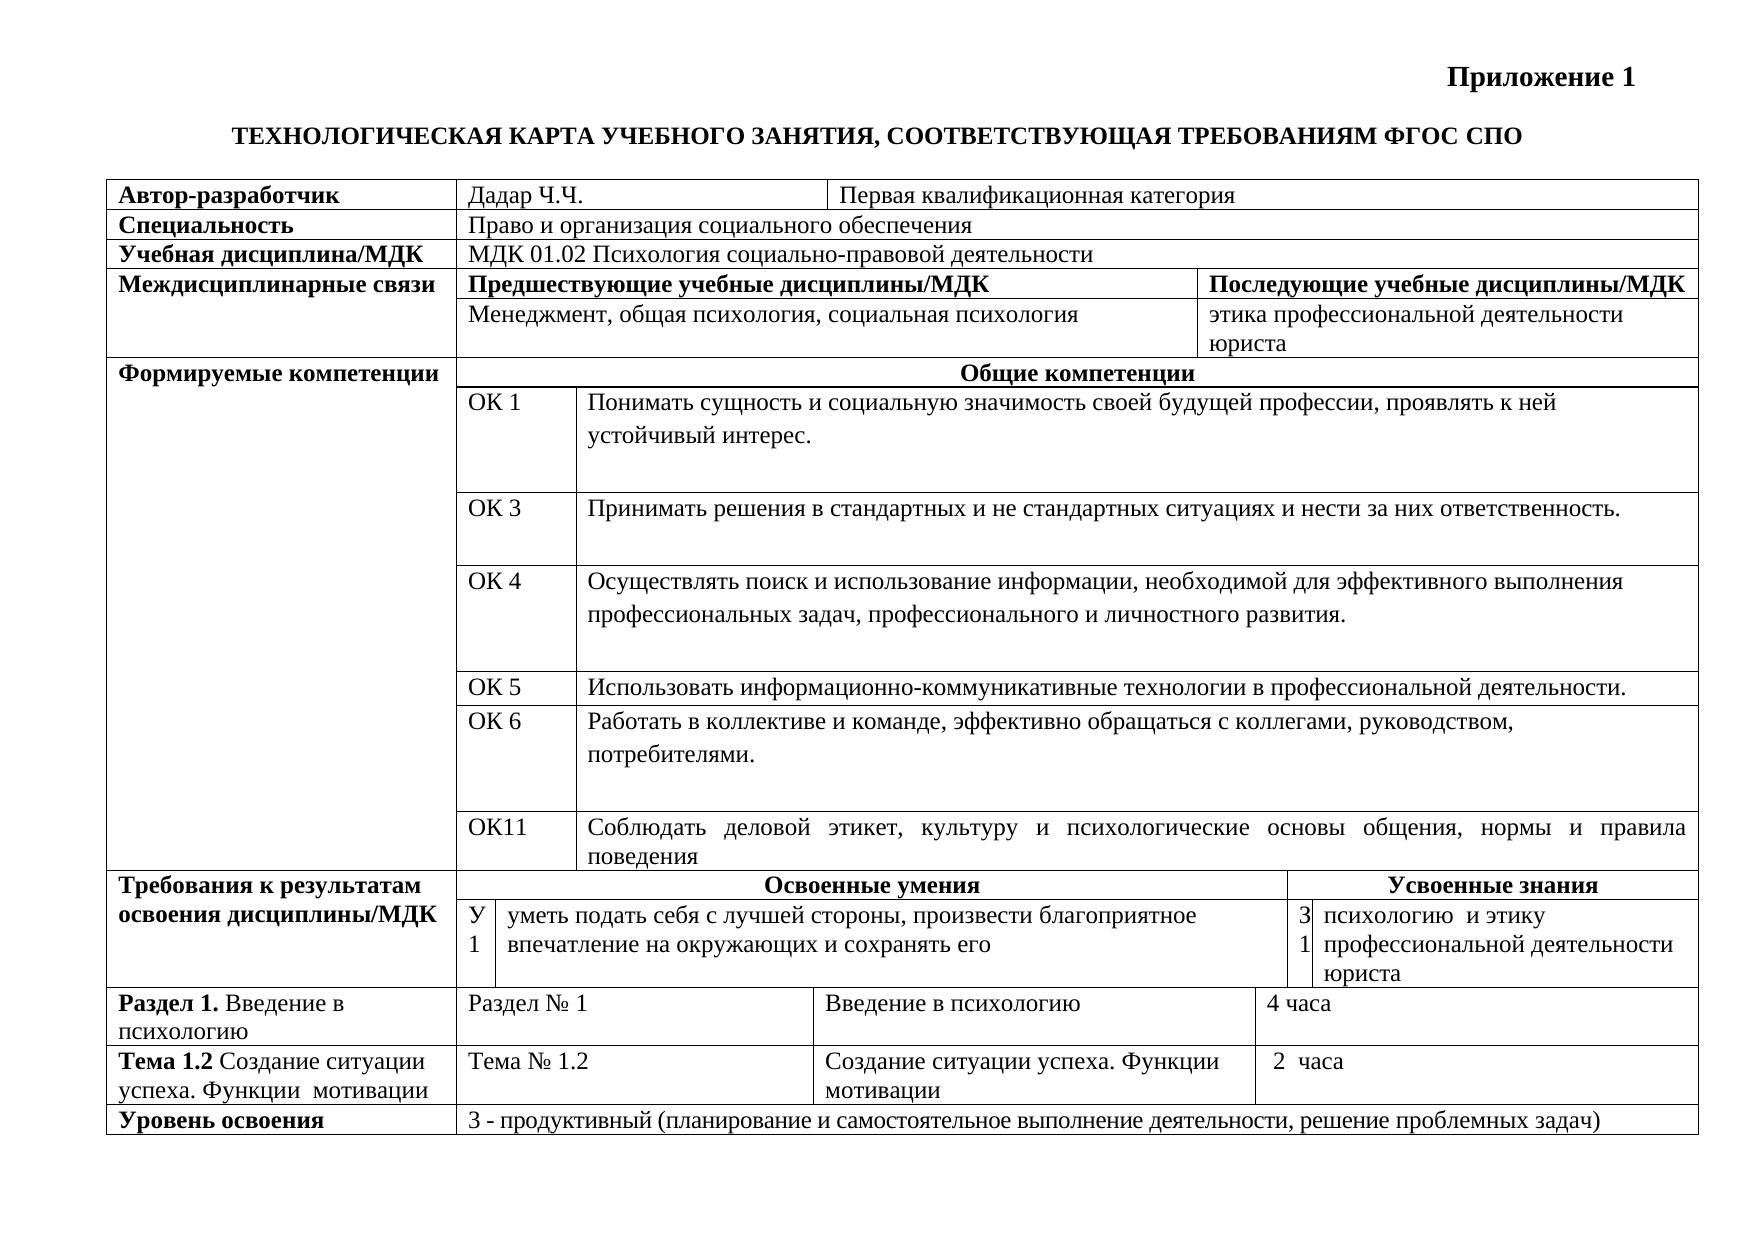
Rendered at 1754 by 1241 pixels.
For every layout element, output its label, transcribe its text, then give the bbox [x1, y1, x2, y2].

table_header Дадар Ч.Ч. [457, 180, 827, 209]
table_cell Тема № 1.2 [457, 1046, 813, 1104]
table_cell Требования к результатам освоения дисциплины/МДК [107, 871, 456, 987]
table_cell ОК 1 [457, 388, 576, 492]
table_header Автор-разработчик [107, 180, 456, 209]
table_cell Использовать информационно-коммуникативные технологии в профессиональной деятельности. [577, 672, 1698, 705]
text ТЕХНОЛОГИЧЕСКАЯ КАРТА УЧЕБНОГО ЗАНЯТИЯ, СООТВЕТСТВУЮЩАЯ ТРЕБОВАНИЯМ ФГОС СПО [118, 121, 1636, 150]
table_cell Учебная дисциплина/МДК [107, 240, 456, 268]
table_header Первая квалификационная категория [828, 180, 1698, 209]
table_cell Работать в коллективе и команде, эффективно обращаться с коллегами, руководством, потребителями. [577, 706, 1698, 811]
table_cell Осуществлять поиск и использование информации, необходимой для эффективного выполнения профессиональных задач, профессионального и личностного развития. [577, 566, 1698, 671]
table_cell Предшествующие учебные дисциплины/МДК [457, 269, 1197, 298]
table_cell Раздел № 1 [457, 988, 813, 1045]
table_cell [457, 1105, 1698, 1133]
table_cell Общие компетенции [457, 358, 1698, 386]
table_cell ОК11 [457, 812, 576, 869]
table_cell У1 [457, 900, 495, 987]
table_cell ОК 6 [457, 706, 576, 811]
table_cell Междисциплинарные связи [107, 269, 456, 357]
table_cell Создание ситуации успеха. Функции мотивации [814, 1046, 1255, 1104]
table_cell МДК 01.02 Психология социально-правовой деятельности [457, 240, 1698, 268]
table_cell Соблюдать деловой этикет, культуру и психологические основы общения, нормы и правила поведения [577, 812, 1698, 869]
text Приложение 1 [118, 59, 1636, 93]
table_cell психологию и этику профессиональной деятельности юриста [1313, 900, 1698, 987]
table_cell З1 [1288, 900, 1312, 987]
table_cell Раздел 1. Введение в психологию [107, 988, 456, 1045]
table_cell Менеджмент, общая психология, социальная психология [457, 299, 1197, 357]
table_cell 4 часа [1256, 988, 1698, 1045]
table_cell Уровень освоения [107, 1105, 456, 1133]
table_cell этика профессиональной деятельности юриста [1198, 299, 1698, 357]
table_cell уметь подать себя с лучшей стороны, произвести благоприятное впечатление на окружающих и сохранять его [496, 900, 1287, 987]
table_cell Право и организация социального обеспечения [457, 210, 1698, 238]
table_cell Усвоенные знания [1288, 871, 1698, 899]
table_cell ОК 5 [457, 672, 576, 705]
table_cell Понимать сущность и социальную значимость своей будущей профессии, проявлять к ней устойчивый интерес. [577, 388, 1698, 492]
table_cell 2 часа [1256, 1046, 1698, 1104]
table_cell Освоенные умения [457, 871, 1287, 899]
table_cell Принимать решения в стандартных и не стандартных ситуациях и нести за них ответственность. [577, 493, 1698, 565]
table_cell ОК 4 [457, 566, 576, 671]
table_cell Последующие учебные дисциплины/МДК [1198, 269, 1698, 298]
table_cell Тема 1.2 Создание ситуации успеха. Функции мотивации [107, 1046, 456, 1104]
table_cell Специальность [107, 210, 456, 238]
table_cell Введение в психологию [814, 988, 1255, 1045]
table_cell Формируемые компетенции [107, 358, 456, 869]
table_cell ОК 3 [457, 493, 576, 565]
